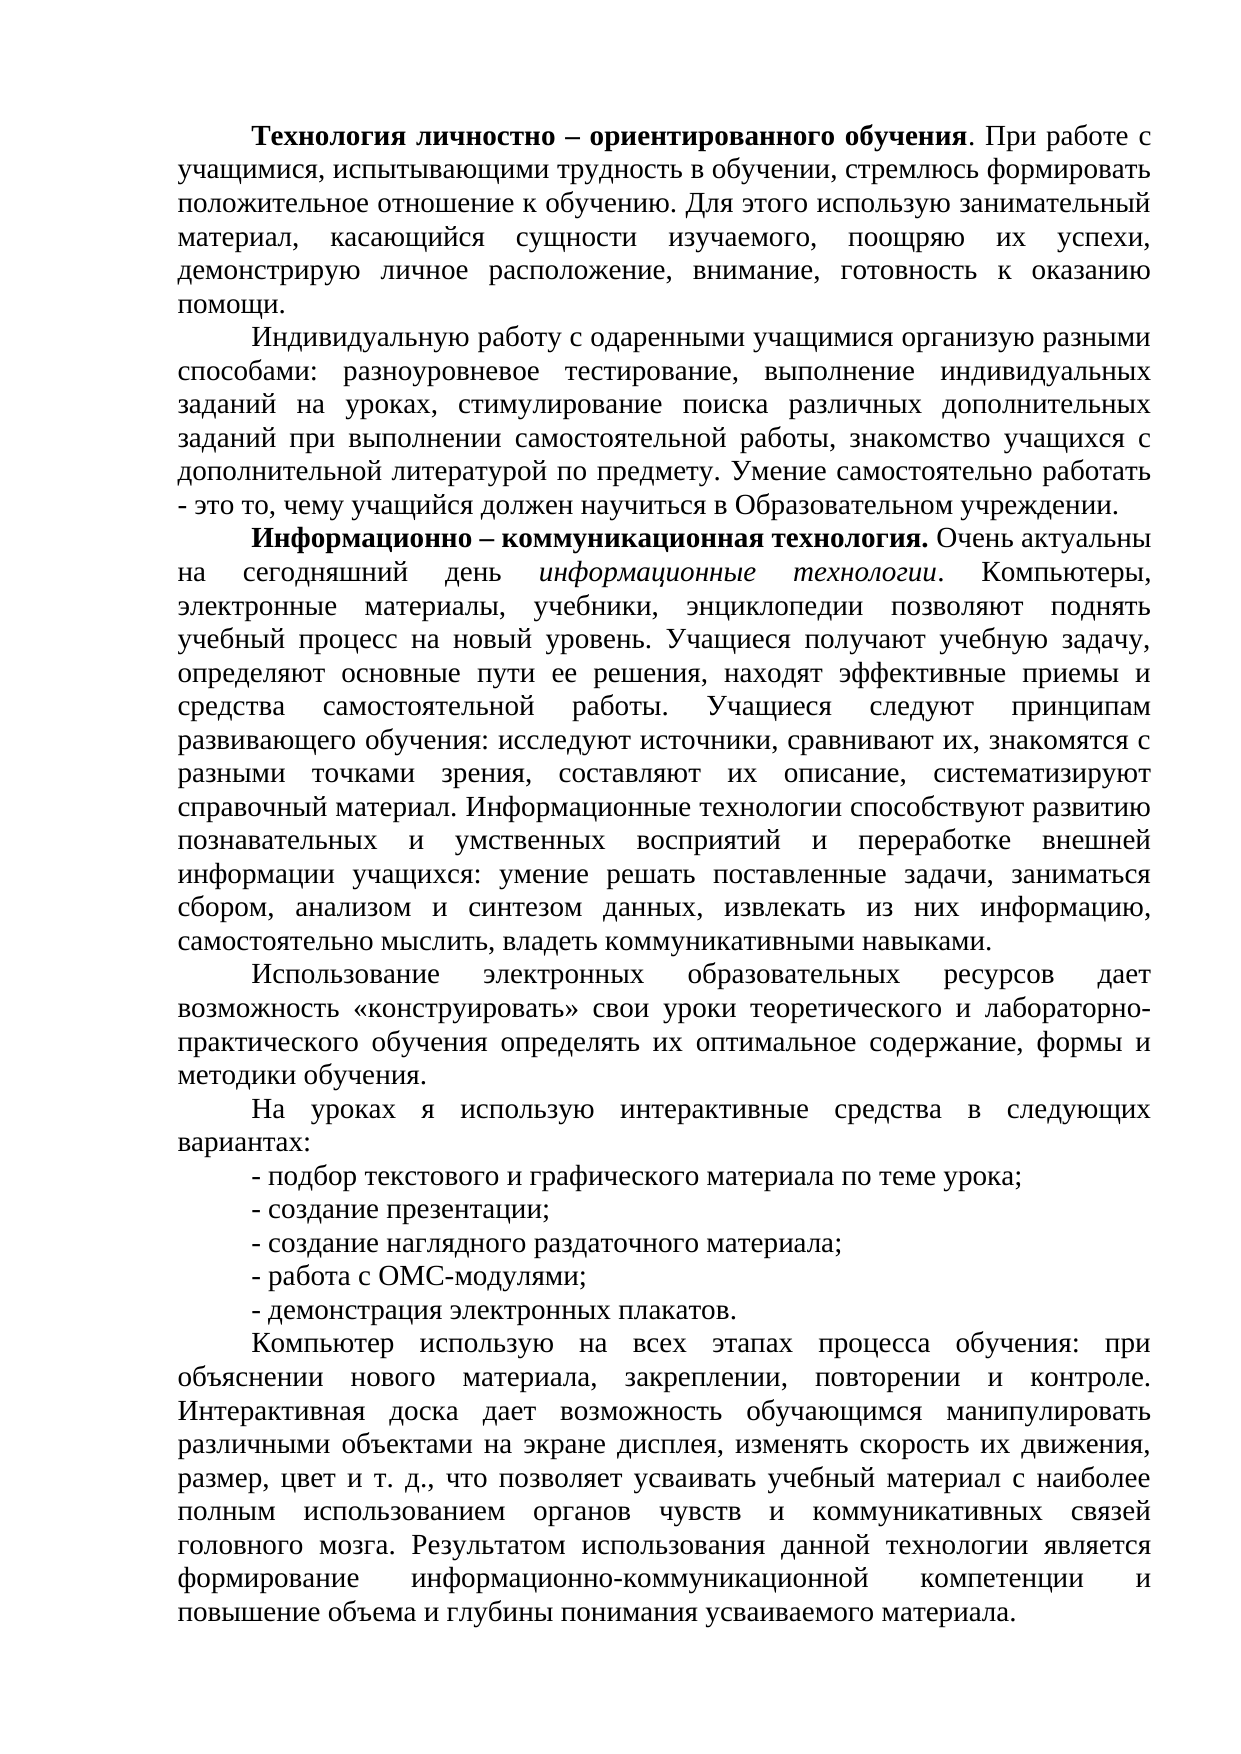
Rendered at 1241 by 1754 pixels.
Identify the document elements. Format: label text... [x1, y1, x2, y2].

text Информационно – коммуникационная технология. Очень актуальны на сегодняшний день информационные технологии. Компьютеры, электронные материалы, учебники, энциклопедии позволяют поднять учебный процесс на новый уровень. Учащиеся получают учебную задачу, определяют основные пути ее решения, находят эффективные приемы и средства самостоятельной работы. Учащиеся следуют принципам развивающего обучения: исследуют источники, сравнивают их, знакомятся с разными точками зрения, составляют их описание, систематизируют справочный материал. Информационные технологии способствуют развитию познавательных и умственных восприятий и переработке внешней информации учащихся: умение решать поставленные задачи, заниматься сбором, анализом и синтезом данных, извлекать из них информацию, самостоятельно мыслить, владеть коммуникативными навыками. [177, 521, 1152, 957]
text На уроках я использую интерактивные средства в следующих вариантах: [177, 1091, 1152, 1158]
text Использование электронных образовательных ресурсов дает возможность «конструировать» свои уроки теоретического и лабораторно-практического обучения определять их оптимальное содержание, формы и методики обучения. [177, 957, 1152, 1091]
text - демонстрация электронных плакатов. [177, 1292, 1152, 1326]
text Индивидуальную работу с одаренными учащимися организую разными способами: разноуровневое тестирование, выполнение индивидуальных заданий на уроках, стимулирование поиска различных дополнительных заданий при выполнении самостоятельной работы, знакомство учащихся с дополнительной литературой по предмету. Умение самостоятельно работать - это то, чему учащийся должен научиться в Образовательном учреждении. [177, 319, 1152, 521]
text - создание наглядного раздаточного материала; [177, 1225, 1152, 1258]
text Технология личностно – ориентированного обучения. При работе с учащимися, испытывающими трудность в обучении, стремлюсь формировать положительное отношение к обучению. Для этого использую занимательный материал, касающийся сущности изучаемого, поощряю их успехи, демонстрирую личное расположение, внимание, готовность к оказанию помощи. [177, 118, 1152, 319]
text - создание презентации; [177, 1191, 1152, 1225]
text - подбор текстового и графического материала по теме урока; [177, 1158, 1152, 1191]
text Компьютер использую на всех этапах процесса обучения: при объяснении нового материала, закреплении, повторении и контроле. Интерактивная доска дает возможность обучающимся манипулировать различными объектами на экране дисплея, изменять скорость их движения, размер, цвет и т. д., что позволяет усваивать учебный материал с наиболее полным использованием органов чувств и коммуникативных связей головного мозга. Результатом использования данной технологии является формирование информационно-коммуникационной компетенции и повышение объема и глубины понимания усваиваемого материала. [177, 1326, 1152, 1627]
text - работа с ОМС-модулями; [177, 1258, 1152, 1292]
